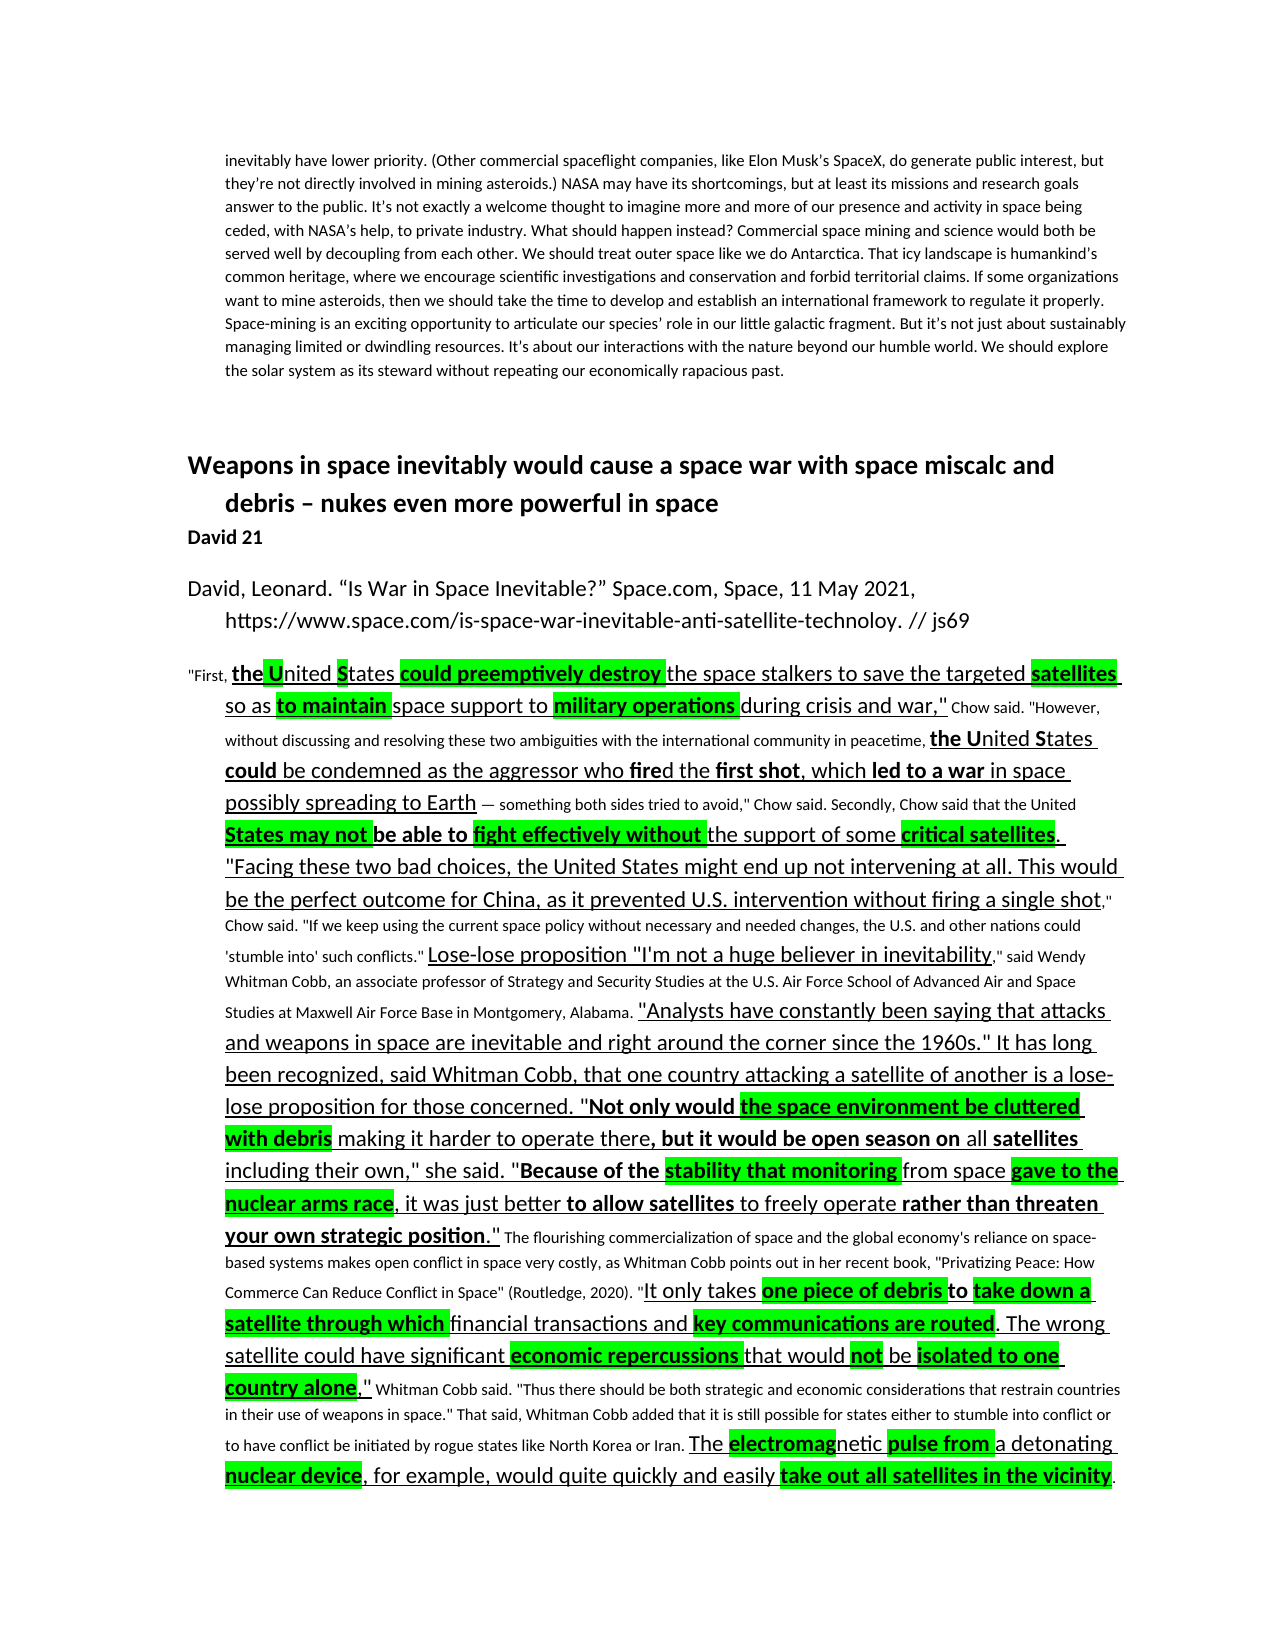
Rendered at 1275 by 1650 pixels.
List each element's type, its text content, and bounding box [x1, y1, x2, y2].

text David 21 [187, 524, 1126, 549]
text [187, 659, 1126, 1489]
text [187, 150, 1126, 380]
subtitle Weapons in space inevitably would cause a space war with space miscalc and debris – nukes even more powerful in space [187, 448, 1126, 519]
text David, Leonard. “Is War in Space Inevitable?” Space.com, Space, 11 May 2021, https://www.space.com/is-space-war-inevitable-anti-satellite-technoloy. // js69 [187, 574, 1126, 634]
